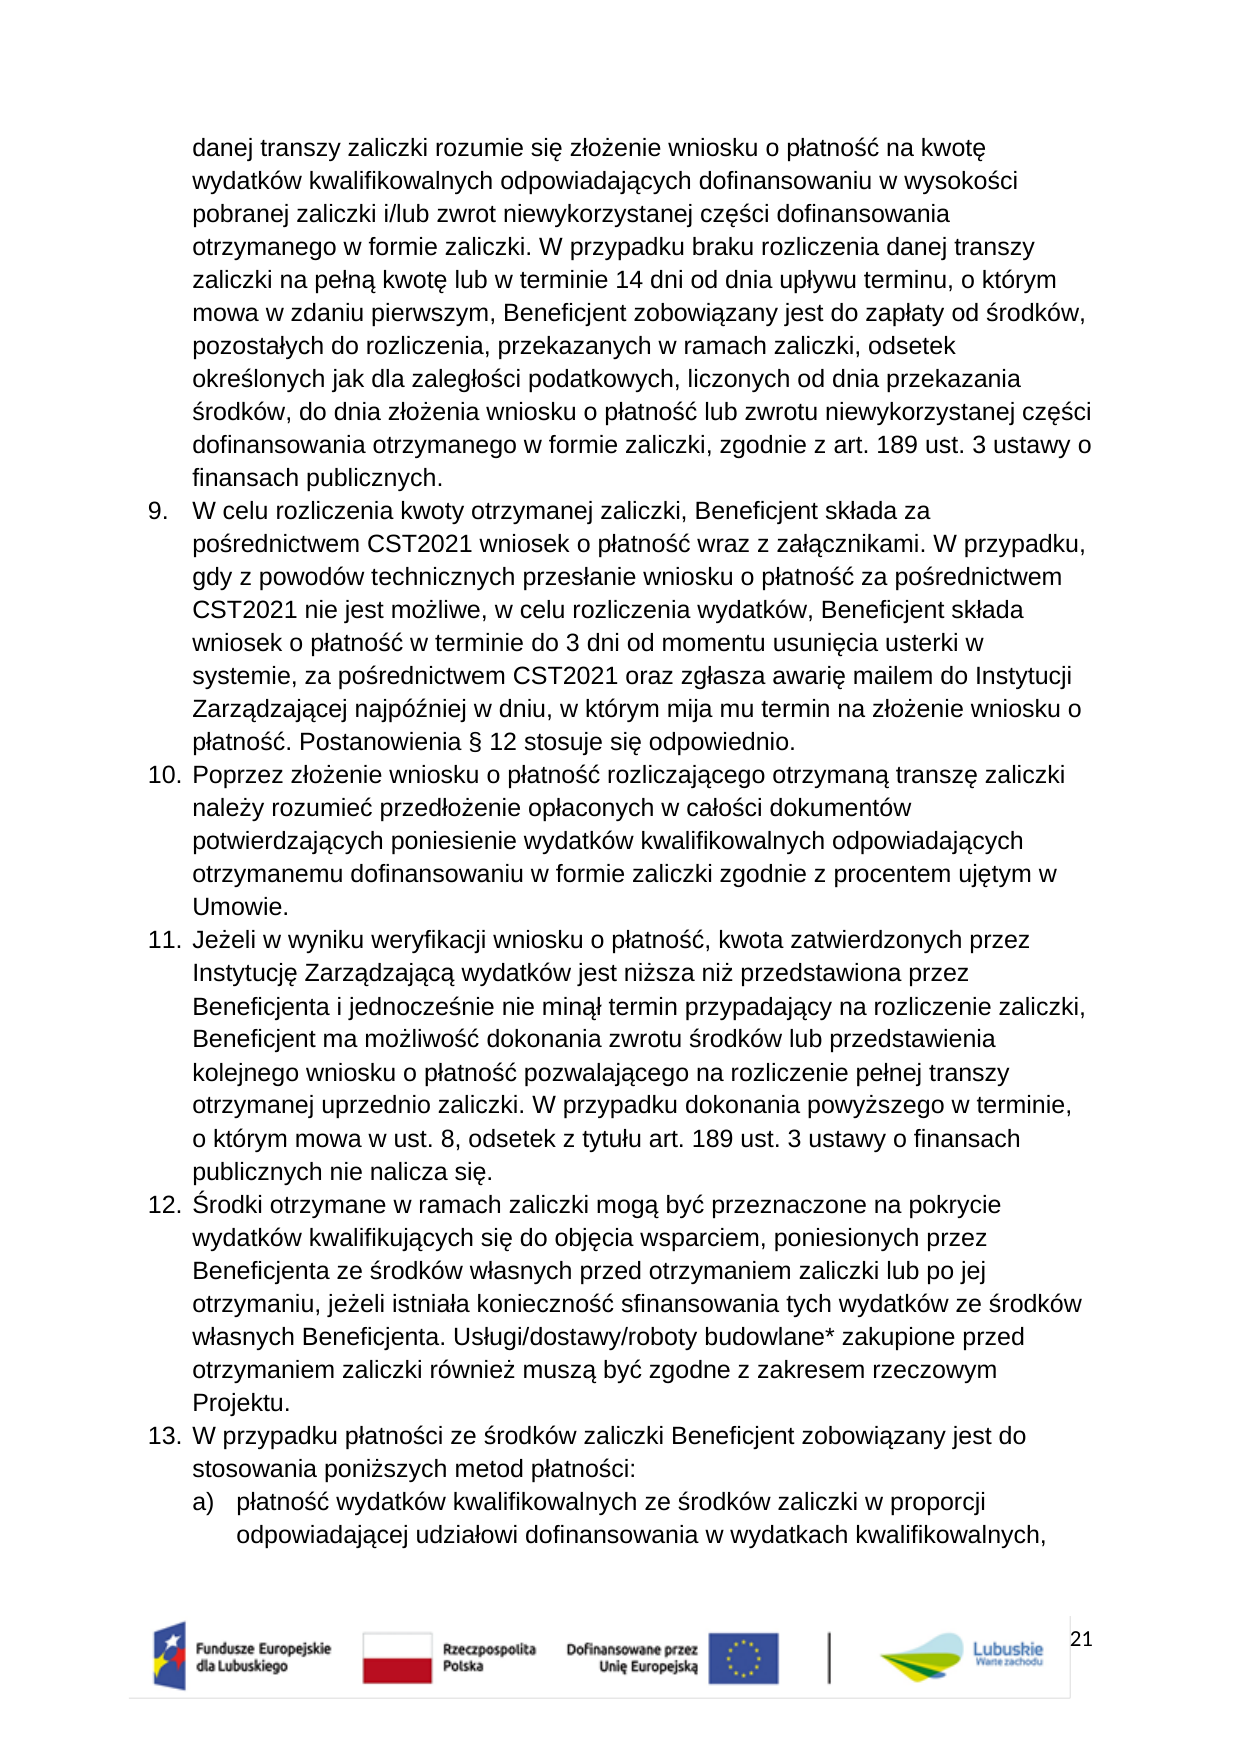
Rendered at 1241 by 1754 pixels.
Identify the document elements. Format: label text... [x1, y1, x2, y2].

list W przypadku płatności ze środków zaliczki Beneficjent zobowiązany jest do stosowania poniższych metod płatności: [148, 1421, 1093, 1482]
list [192, 1487, 1093, 1548]
list Środki otrzymane w ramach zaliczki mogą być przeznaczone na pokrycie wydatków kwalifikujących się do objęcia wsparciem, poniesionych przez Beneficjenta ze środków własnych przed otrzymaniem zaliczki lub po jej otrzymaniu, jeżeli istniała konieczność sfinansowania tych wydatków ze środków własnych Beneficjenta. Usługi/dostawy/roboty budowlane* zakupione przed otrzymaniem zaliczki również muszą być zgodne z zakresem rzeczowym Projektu. [148, 1189, 1093, 1416]
picture [128, 1616, 1072, 1700]
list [148, 133, 1093, 492]
list Poprzez złożenie wniosku o płatność rozliczającego otrzymaną transzę zaliczki należy rozumieć przedłożenie opłaconych w całości dokumentów potwierdzających poniesienie wydatków kwalifikowalnych odpowiadających otrzymanemu dofinansowaniu w formie zaliczki zgodnie z procentem ujętym w Umowie. [148, 760, 1093, 921]
list W celu rozliczenia kwoty otrzymanej zaliczki, Beneficjent składa za pośrednictwem CST2021 wniosek o płatność wraz z załącznikami. W przypadku, gdy z powodów technicznych przesłanie wniosku o płatność za pośrednictwem CST2021 nie jest możliwe, w celu rozliczenia wydatków, Beneficjent składa wniosek o płatność w terminie do 3 dni od momentu usunięcia usterki w systemie, za pośrednictwem CST2021 oraz zgłasza awarię mailem do Instytucji Zarządzającej najpóźniej w dniu, w którym mija mu termin na złożenie wniosku o płatność. Postanowienia § 12 stosuje się odpowiednio. [148, 496, 1093, 756]
list Jeżeli w wyniku weryfikacji wniosku o płatność, kwota zatwierdzonych przez Instytucję Zarządzającą wydatków jest niższa niż przedstawiona przez Beneficjenta i jednocześnie nie minął termin przypadający na rozliczenie zaliczki, Beneficjent ma możliwość dokonania zwrotu środków lub przedstawienia kolejnego wniosku o płatność pozwalającego na rozliczenie pełnej transzy otrzymanej uprzednio zaliczki. W przypadku dokonania powyższego w terminie, o którym mowa w ust. 8, odsetek z tytułu art. 189 ust. 3 ustawy o finansach publicznych nie nalicza się. [148, 925, 1093, 1185]
